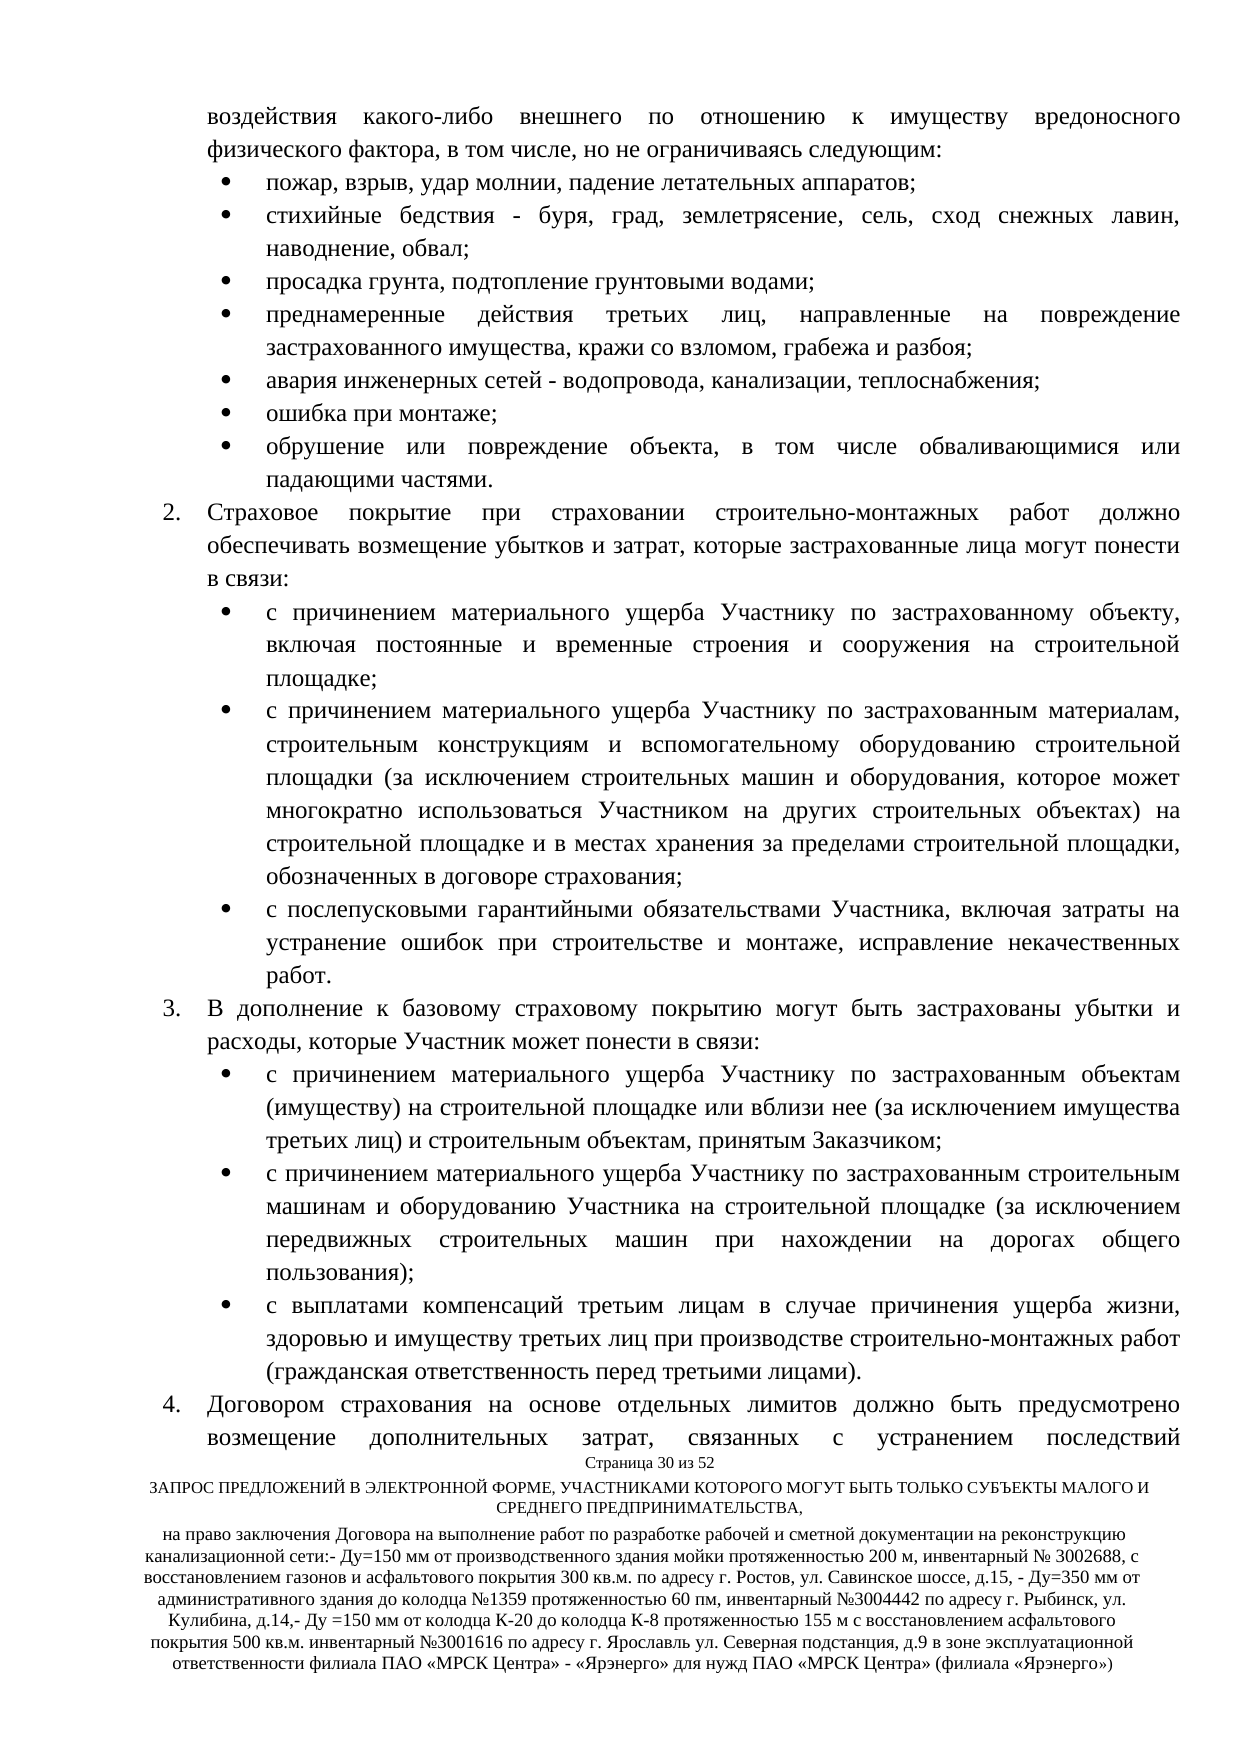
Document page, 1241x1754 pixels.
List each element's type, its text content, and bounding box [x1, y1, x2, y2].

list преднамеренные действия третьих лиц, направленные на повреждение застрахованного имущества, кражи со взломом, грабежа и разбоя; [222, 299, 1181, 361]
list с причинением материального ущерба Участнику по застрахованным объектам (имуществу) на строительной площадке или вблизи нее (за исключением имущества третьих лиц) и строительным объектам, принятым Заказчиком; [222, 1059, 1181, 1154]
list пожар, взрыв, удар молнии, падение летательных аппаратов; [222, 167, 1181, 196]
list стихийные бедствия - буря, град, землетрясение, сель, сход снежных лавин, наводнение, обвал; [222, 200, 1181, 262]
list с послепусковыми гарантийными обязательствами Участника, включая затраты на устранение ошибок при строительстве и монтаже, исправление некачественных работ. [222, 894, 1181, 988]
list с причинением материального ущерба Участнику по застрахованным строительным машинам и оборудованию Участника на строительной площадке (за исключением передвижных строительных машин при нахождении на дорогах общего пользования); [222, 1158, 1181, 1286]
list Страховое покрытие при страховании строительно-монтажных работ должно обеспечивать возмещение убытков и затрат, которые застрахованные лица могут понести в связи: [162, 497, 1181, 592]
list с причинением материального ущерба Участнику по застрахованному объекту, включая постоянные и временные строения и сооружения на строительной площадке; [222, 597, 1181, 691]
list авария инженерных сетей - водопровода, канализации, теплоснабжения; [222, 365, 1181, 394]
list с выплатами компенсаций третьим лицам в случае причинения ущерба жизни, здоровью и имуществу третьих лиц при производстве строительно-монтажных работ (гражданская ответственность перед третьими лицами). [222, 1290, 1181, 1385]
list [162, 1389, 1181, 1451]
list с причинением материального ущерба Участнику по застрахованным материалам, строительным конструкциям и вспомогательному оборудованию строительной площадки (за исключением строительных машин и оборудования, которое может многократно использоваться Участником на других строительных объектах) на строительной площадке и в местах хранения за пределами строительной площадки, обозначенных в договоре страхования; [222, 696, 1181, 889]
list ошибка при монтаже; [222, 398, 1181, 427]
list В дополнение к базовому страховому покрытию могут быть застрахованы убытки и расходы, которые Участник может понести в связи: [162, 993, 1181, 1054]
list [162, 101, 1181, 163]
list просадка грунта, подтопление грунтовыми водами; [222, 266, 1181, 295]
list обрушение или повреждение объекта, в том числе обваливающимися или падающими частями. [222, 431, 1181, 493]
